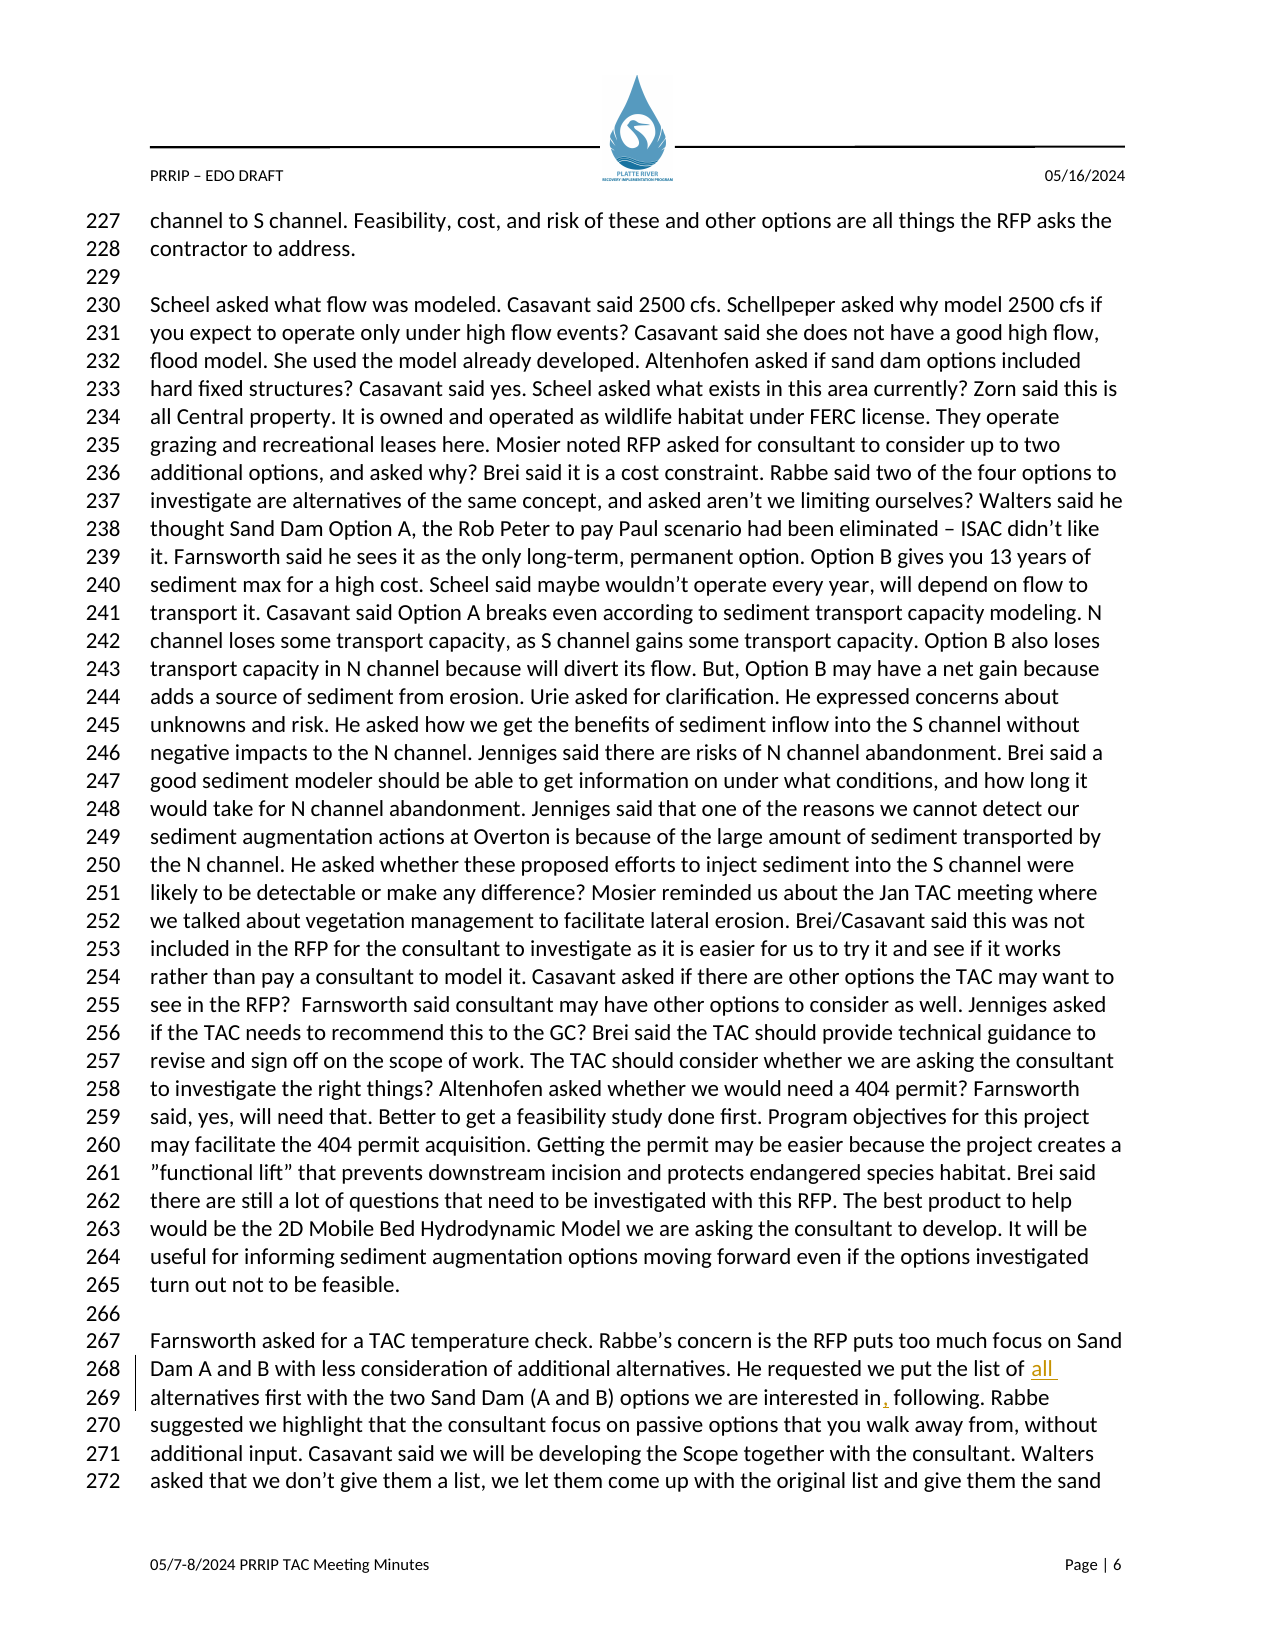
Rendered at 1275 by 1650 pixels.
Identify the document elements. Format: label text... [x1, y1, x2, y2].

text Scheel asked what flow was modeled. Casavant said 2500 cfs. Schellpeper asked why model 2500 cfs if you expect to operate only under high flow events? Casavant said she does not have a good high flow, flood model. She used the model already developed. Altenhofen asked if sand dam options included hard fixed structures? Casavant said yes. Scheel asked what exists in this area currently? Zorn said this is all Central property. It is owned and operated as wildlife habitat under FERC license. They operate grazing and recreational leases here. Mosier noted RFP asked for consultant to consider up to two additional options, and asked why? Brei said it is a cost constraint. Rabbe said two of the four options to investigate are alternatives of the same concept, and asked aren’t we limiting ourselves? Walters said he thought Sand Dam Option A, the Rob Peter to pay Paul scenario had been eliminated – ISAC didn’t like it. Farnsworth said he sees it as the only long-term, permanent option. Option B gives you 13 years of sediment max for a high cost. Scheel said maybe wouldn’t operate every year, will depend on flow to transport it. Casavant said Option A breaks even according to sediment transport capacity modeling. N channel loses some transport capacity, as S channel gains some transport capacity. Option B also loses transport capacity in N channel because will divert its flow. But, Option B may have a net gain because adds a source of sediment from erosion. Urie asked for clarification. He expressed concerns about unknowns and risk. He asked how we get the benefits of sediment inflow into the S channel without negative impacts to the N channel. Jenniges said there are risks of N channel abandonment. Brei said a good sediment modeler should be able to get information on under what conditions, and how long it would take for N channel abandonment. Jenniges said that one of the reasons we cannot detect our sediment augmentation actions at Overton is because of the large amount of sediment transported by the N channel. He asked whether these proposed efforts to inject sediment into the S channel were likely to be detectable or make any difference? Mosier reminded us about the Jan TAC meeting where we talked about vegetation management to facilitate lateral erosion. Brei/Casavant said this was not included in the RFP for the consultant to investigate as it is easier for us to try it and see if it works rather than pay a consultant to model it. Casavant asked if there are other options the TAC may want to see in the RFP? Farnsworth said consultant may have other options to consider as well. Jenniges asked if the TAC needs to recommend this to the GC? Brei said the TAC should provide technical guidance to revise and sign off on the scope of work. The TAC should consider whether we are asking the consultant to investigate the right things? Altenhofen asked whether we would need a 404 permit? Farnsworth said, yes, will need that. Better to get a feasibility study done first. Program objectives for this project may facilitate the 404 permit acquisition. Getting the permit may be easier because the project creates a ”functional lift” that prevents downstream incision and protects endangered species habitat. Brei said there are still a lot of questions that need to be investigated with this RFP. The best product to help would be the 2D Mobile Bed Hydrodynamic Model we are asking the consultant to develop. It will be useful for informing sediment augmentation options moving forward even if the options investigated turn out not to be feasible. [150, 290, 1125, 1298]
picture [602, 75, 673, 182]
